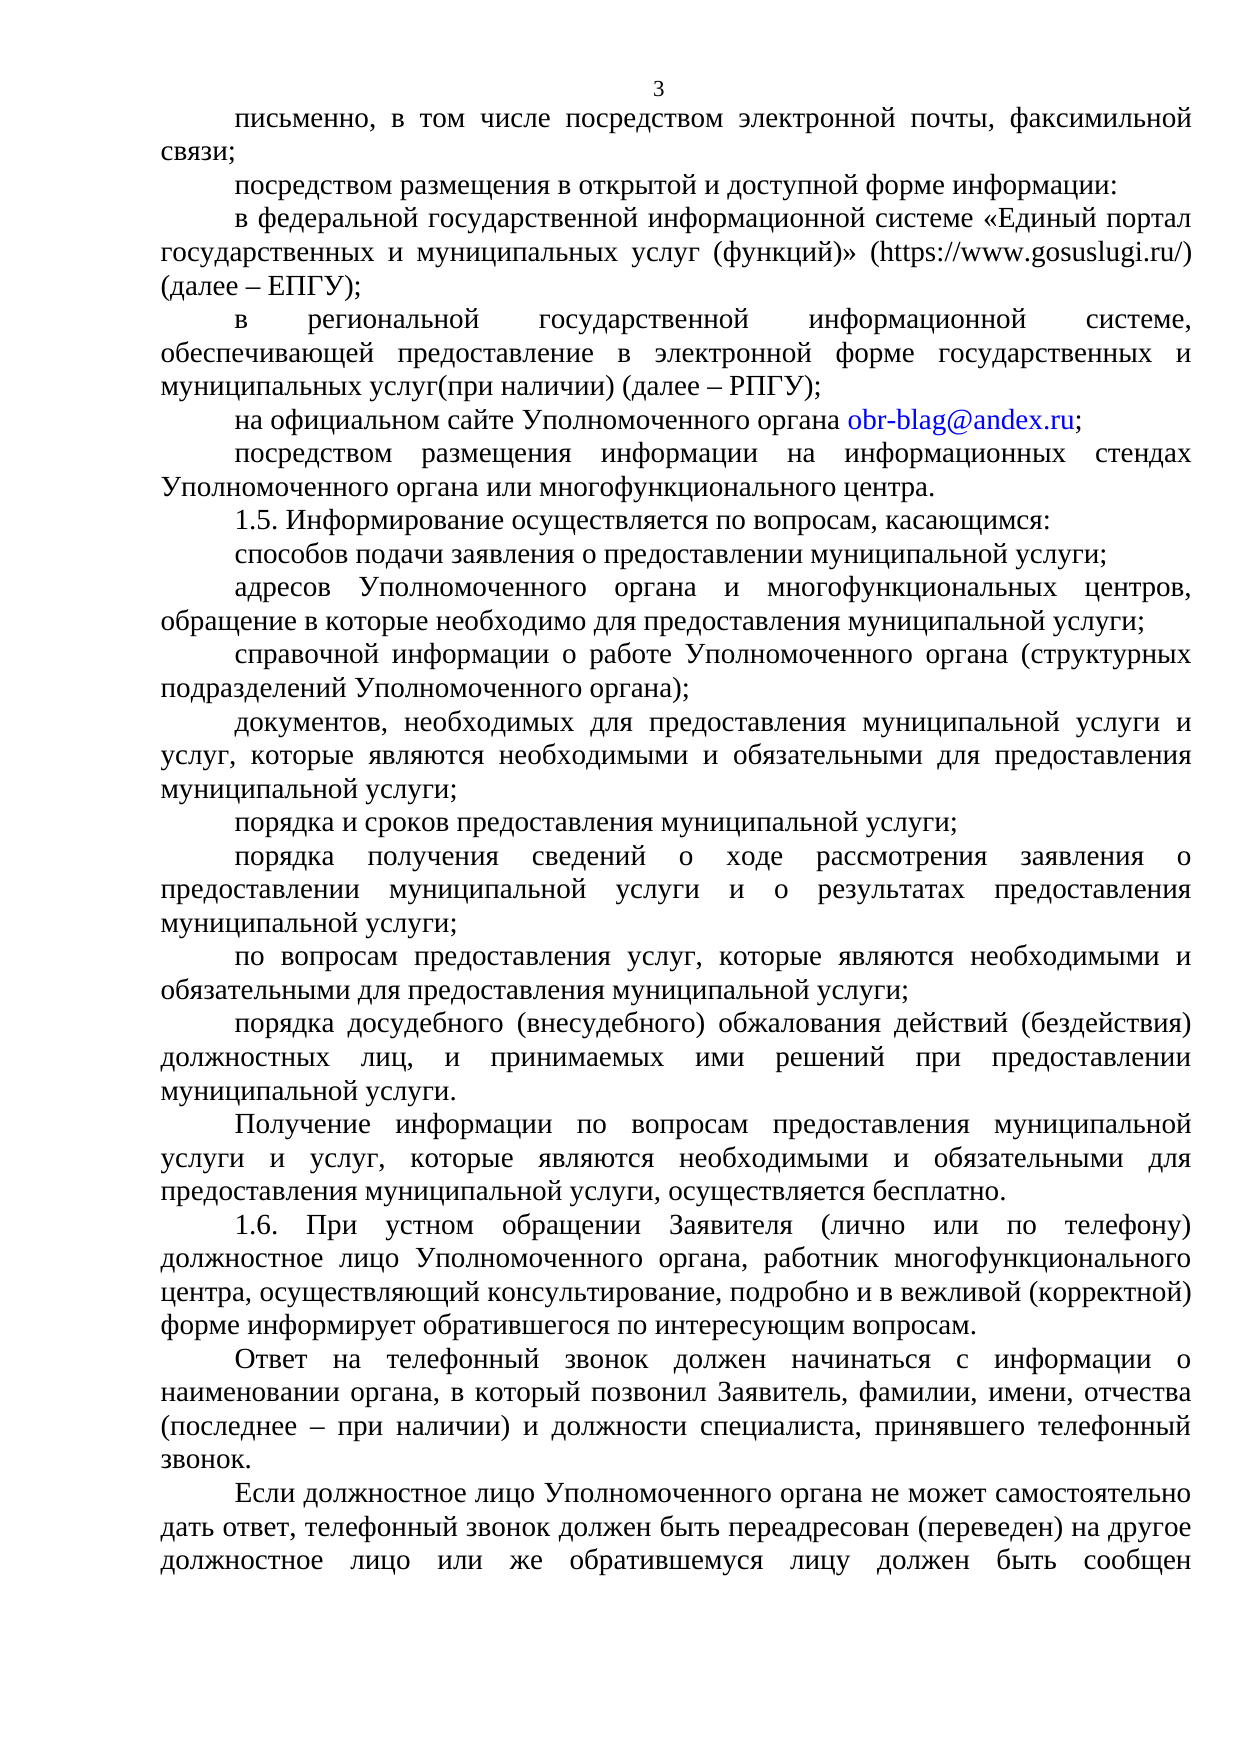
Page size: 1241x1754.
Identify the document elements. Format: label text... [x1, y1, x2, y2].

text Получение информации по вопросам предоставления муниципальной услуги и услуг, которые являются необходимыми и обязательными для предоставления муниципальной услуги, осуществляется бесплатно. [160, 1106, 1192, 1207]
text в региональной государственной информационной системе, обеспечивающей предоставление в электронной форме государственных и муниципальных услуг(при наличии) (далее – РПГУ); [160, 301, 1192, 402]
text порядка досудебного (внесудебного) обжалования действий (бездействия) должностных лиц, и принимаемых ими решений при предоставлении муниципальной услуги. [160, 1006, 1192, 1106]
text по вопросам предоставления услуг, которые являются необходимыми и обязательными для предоставления муниципальной услуги; [160, 938, 1192, 1006]
text порядка и сроков предоставления муниципальной услуги; [160, 804, 1192, 838]
text 1.5. Информирование осуществляется по вопросам, касающимся: [160, 502, 1192, 536]
text письменно, в том числе посредством электронной почты, факсимильной связи; [160, 100, 1192, 167]
text в федеральной государственной информационной системе «Единый портал государственных и муниципальных услуг (функций)» (https://www.gosuslugi.ru/) (далее – ЕПГУ); [160, 201, 1192, 301]
text на официальном сайте Уполномоченного органа obr-blag@andex.ru; [160, 402, 1192, 435]
text порядка получения сведений о ходе рассмотрения заявления о предоставлении муниципальной услуги и о результатах предоставления муниципальной услуги; [160, 838, 1192, 938]
text посредством размещения информации на информационных стендах Уполномоченного органа или многофункционального центра. [160, 435, 1192, 502]
text справочной информации о работе Уполномоченного органа (структурных подразделений Уполномоченного органа); [160, 637, 1192, 704]
text способов подачи заявления о предоставлении муниципальной услуги; [160, 536, 1192, 569]
text Ответ на телефонный звонок должен начинаться с информации о наименовании органа, в который позвонил Заявитель, фамилии, имени, отчества (последнее – при наличии) и должности специалиста, принявшего телефонный звонок. [160, 1341, 1192, 1475]
text 1.6. При устном обращении Заявителя (лично или по телефону) должностное лицо Уполномоченного органа, работник многофункционального центра, осуществляющий консультирование, подробно и в вежливой (корректной) форме информирует обратившегося по интересующим вопросам. [160, 1207, 1192, 1341]
text посредством размещения в открытой и доступной форме информации: [160, 167, 1192, 201]
text документов, необходимых для предоставления муниципальной услуги и услуг, которые являются необходимыми и обязательными для предоставления муниципальной услуги; [160, 704, 1192, 804]
text адресов Уполномоченного органа и многофункциональных центров, обращение в которые необходимо для предоставления муниципальной услуги; [160, 569, 1192, 637]
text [160, 1475, 1192, 1576]
